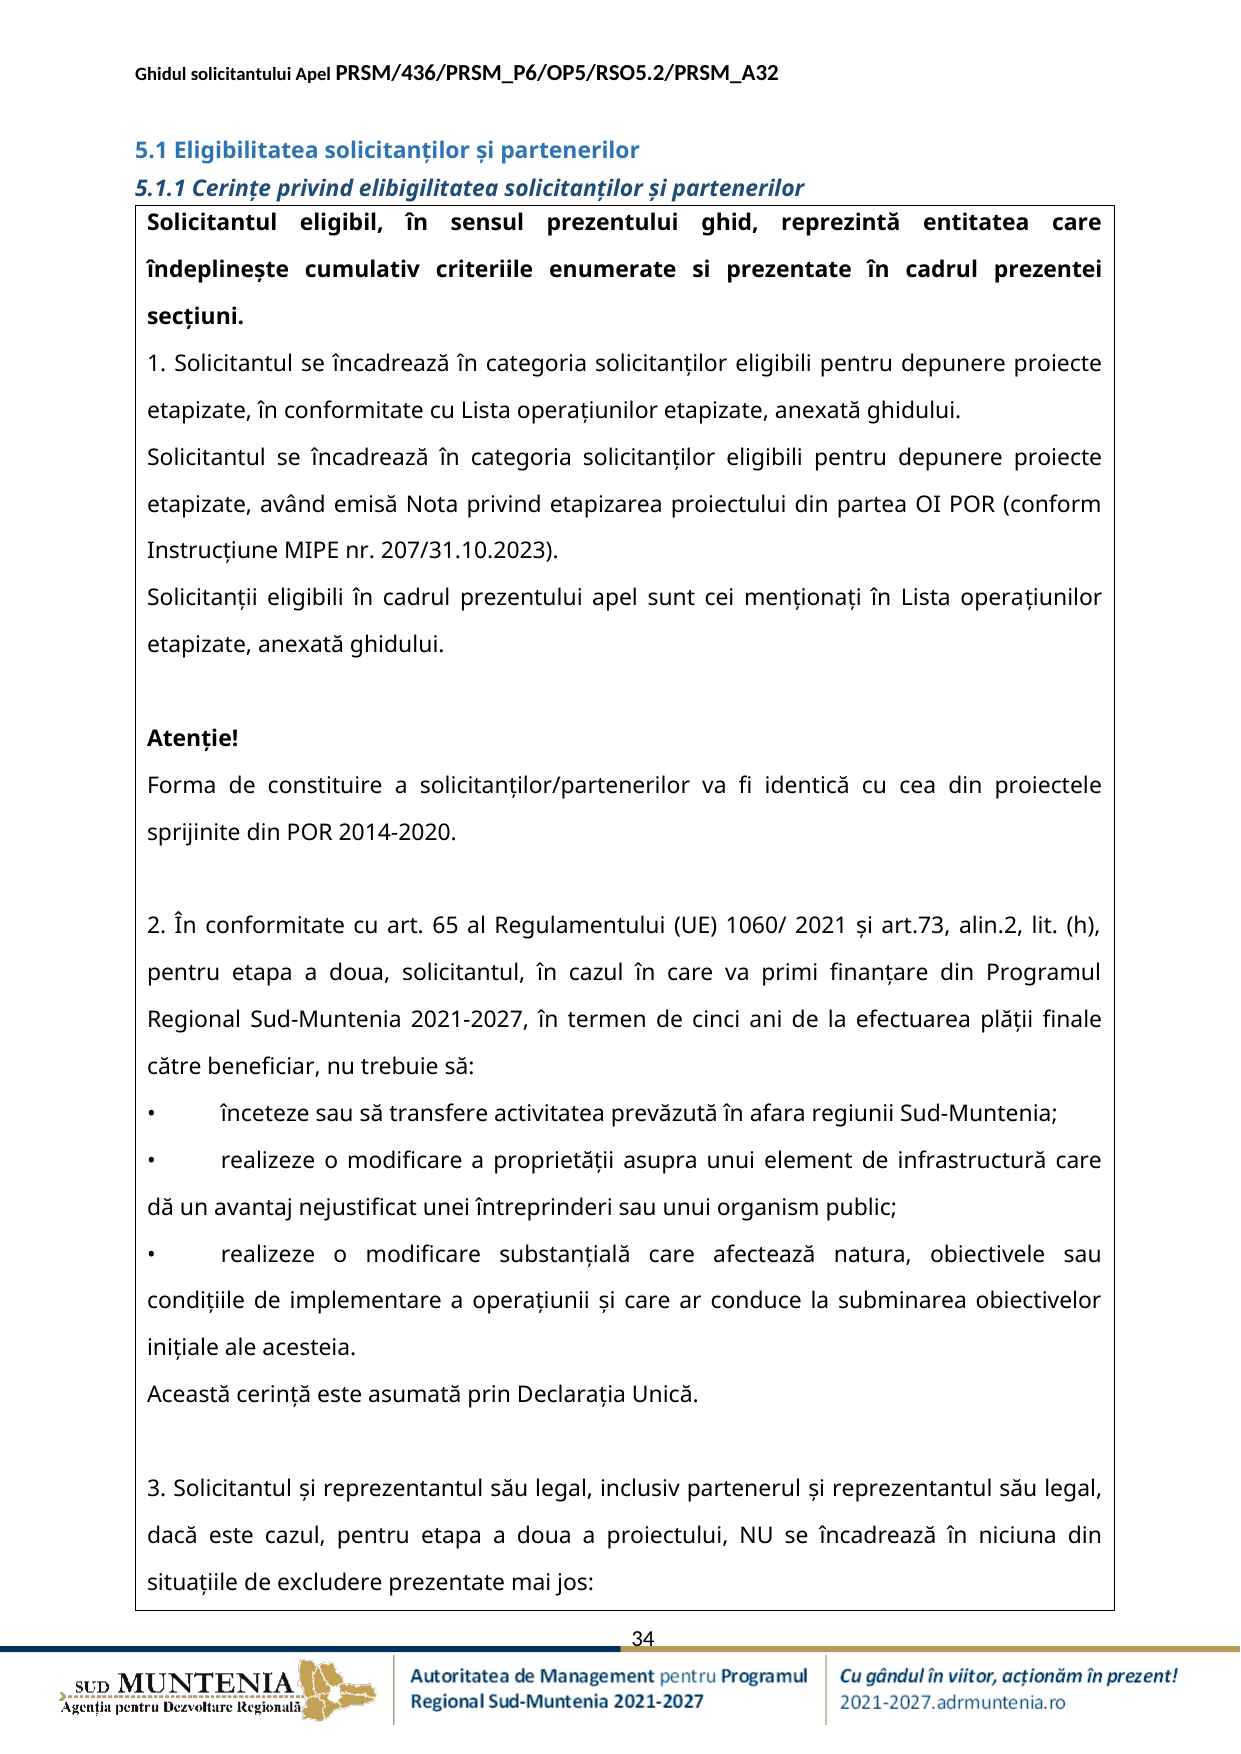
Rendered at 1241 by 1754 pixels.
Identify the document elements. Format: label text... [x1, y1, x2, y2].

subtitle 5.1 Eligibilitatea solicitanților și partenerilor [135, 133, 1150, 165]
subtitle 5.1.1 Cerințe privind elibigilitatea solicitanților și partenerilor [135, 171, 1150, 203]
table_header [136, 206, 1114, 1610]
picture [0, 1646, 1241, 1726]
